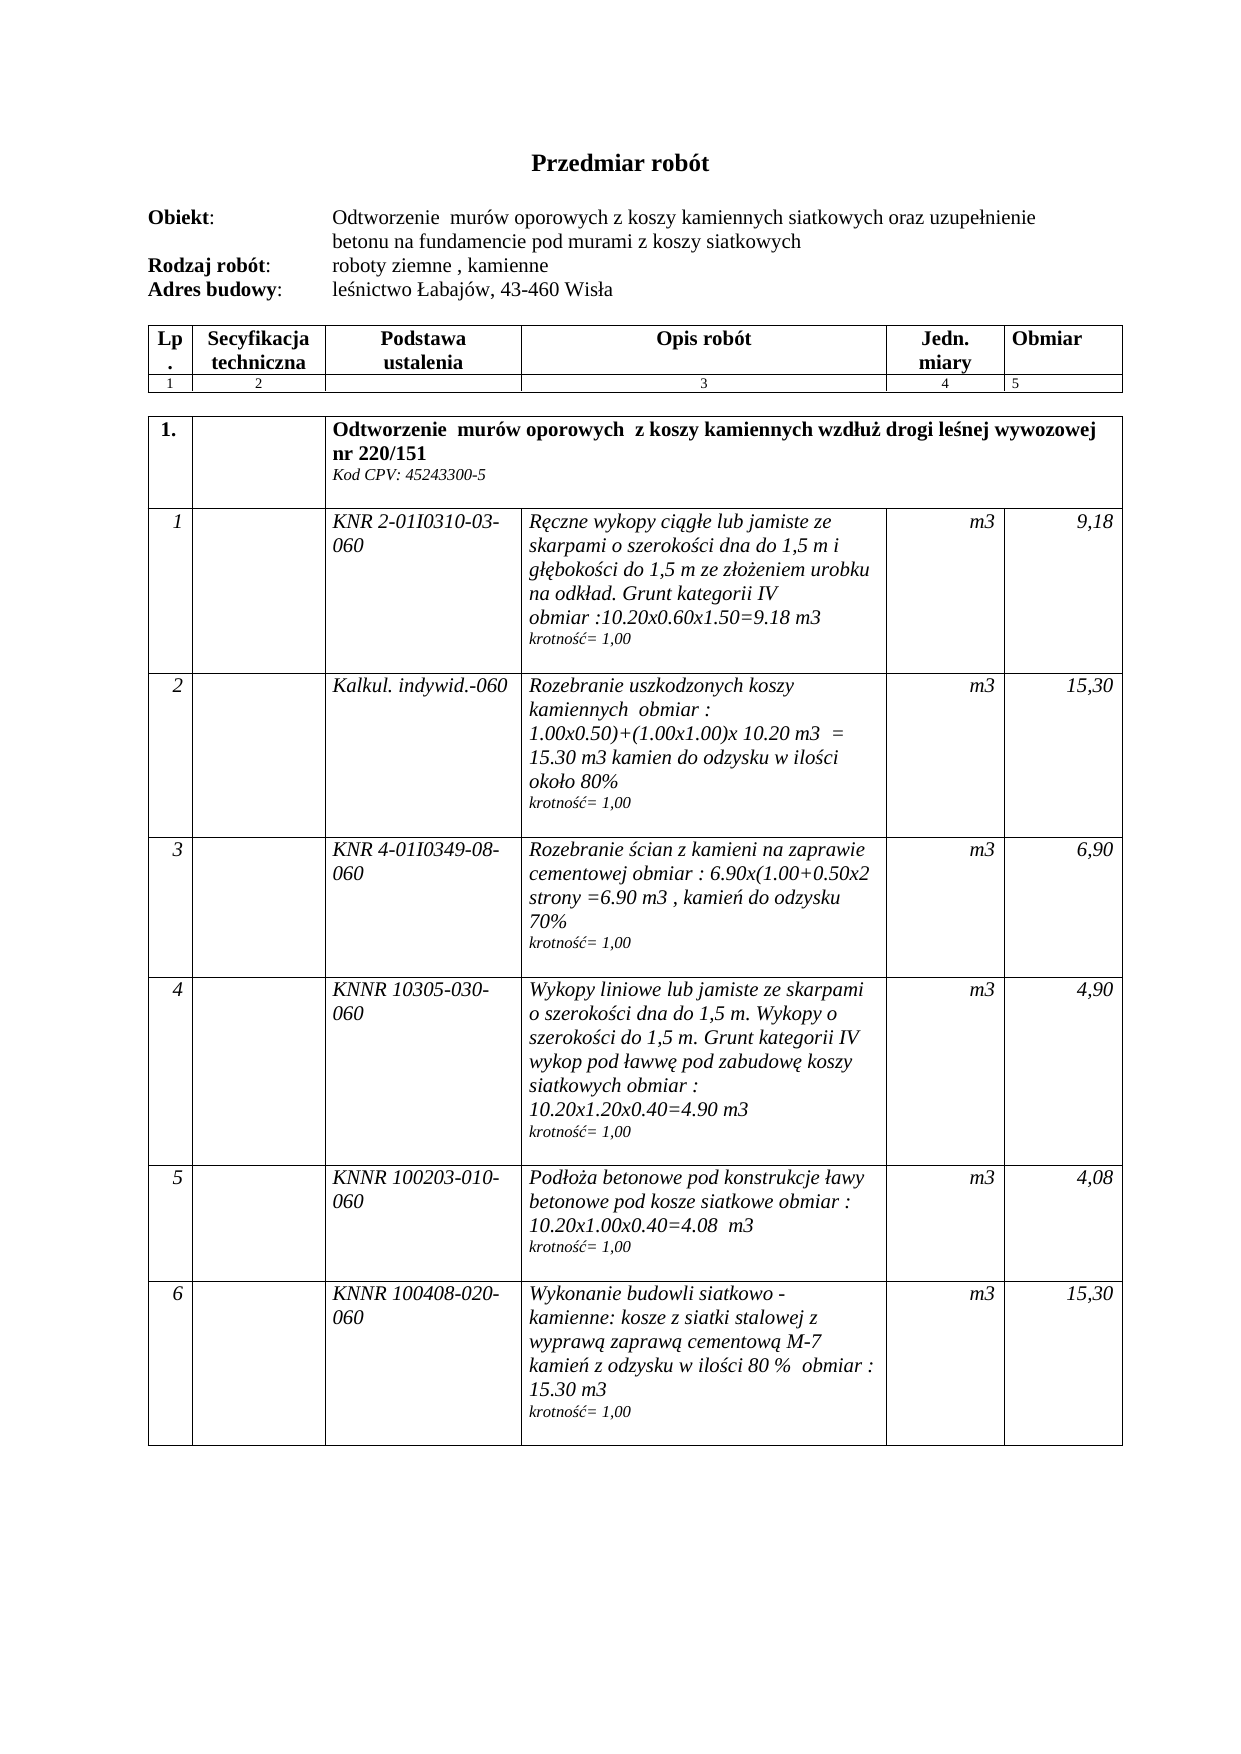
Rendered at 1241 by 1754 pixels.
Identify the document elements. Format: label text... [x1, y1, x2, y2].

table_header Opis robót [522, 326, 886, 374]
table_header Podstawa ustalenia [326, 326, 521, 374]
table_cell 15,30 [1005, 674, 1122, 836]
table_header Ręczne wykopy ciągłe lub jamiste ze skarpami o szerokości dna do 1,5 m i głębokości do 1,5 m ze złożeniem urobku na odkład. Grunt kategorii IV obmiar :10.20x0.60x1.50=9.18 m3 krotność= 1,00 [522, 509, 886, 672]
table_cell [193, 1166, 325, 1281]
table_cell roboty ziemne , kamienne [325, 253, 1100, 277]
table_cell Wykopy liniowe lub jamiste ze skarpami o szerokości dna do 1,5 m. Wykopy o szerokości do 1,5 m. Grunt kategorii IV wykop pod ławwę pod zabudowę koszy siatkowych obmiar : 10.20x1.20x0.40=4.90 m3 krotność= 1,00 [522, 978, 886, 1164]
table_cell 6 [149, 1282, 192, 1444]
table_header [193, 509, 325, 672]
table_cell m3 [887, 674, 1004, 836]
table_cell 3 [149, 838, 192, 976]
table_cell KNR 4-01I0349-08-060 [326, 838, 521, 976]
table_header Secyfikacja techniczna [193, 326, 325, 374]
table_header Odtworzenie murów oporowych z koszy kamiennych siatkowych oraz uzupełnienie betonu na fundamencie pod murami z koszy siatkowych [325, 205, 1100, 253]
table_cell Podłoża betonowe pod konstrukcje ławy betonowe pod kosze siatkowe obmiar : 10.20x1.00x0.40=4.08 m3 krotność= 1,00 [522, 1166, 886, 1281]
table_header Obiekt: [140, 205, 325, 253]
table_cell 4,08 [1005, 1166, 1122, 1281]
table_cell Rozebranie uszkodzonych koszy kamiennych obmiar : 1.00x0.50)+(1.00x1.00)x 10.20 m3 = 15.30 m3 kamien do odzysku w ilości około 80% krotność= 1,00 [522, 674, 886, 836]
table_header [193, 417, 325, 508]
table_cell 6,90 [1005, 838, 1122, 976]
table_header m3 [887, 509, 1004, 672]
table_cell m3 [887, 1166, 1004, 1281]
table_cell 2 [149, 674, 192, 836]
table_cell 15,30 [1005, 1282, 1122, 1444]
table_header 1 [149, 509, 192, 672]
table_cell KNNR 100408-020-060 [326, 1282, 521, 1444]
table_cell [193, 1282, 325, 1444]
table_header KNR 2-01I0310-03-060 [326, 509, 521, 672]
table_cell Kalkul. indywid.-060 [326, 674, 521, 836]
table_cell [326, 375, 521, 391]
table_header 1. [149, 417, 192, 508]
table_cell leśnictwo Łabajów, 43-460 Wisła [325, 277, 1100, 301]
table_header Obmiar [1005, 326, 1122, 374]
table_cell 5 [149, 1166, 192, 1281]
table_header Odtworzenie murów oporowych z koszy kamiennych wzdłuż drogi leśnej wywozowej nr 220/151 Kod CPV: 45243300-5 [326, 417, 1122, 508]
table_cell m3 [887, 978, 1004, 1164]
table_cell 2 [193, 375, 325, 391]
table_cell 4 [887, 375, 1004, 391]
table_header 9,18 [1005, 509, 1122, 672]
table_cell 1 [149, 375, 192, 391]
text Przedmiar robót [148, 148, 1093, 176]
table_cell [193, 674, 325, 836]
table_cell Wykonanie budowli siatkowo - kamienne: kosze z siatki stalowej z wyprawą zaprawą cementową M-7 kamień z odzysku w ilości 80 % obmiar : 15.30 m3 krotność= 1,00 [522, 1282, 886, 1444]
table_cell m3 [887, 838, 1004, 976]
table_cell Rozebranie ścian z kamieni na zaprawie cementowej obmiar : 6.90x(1.00+0.50x2 strony =6.90 m3 , kamień do odzysku 70% krotność= 1,00 [522, 838, 886, 976]
table_cell 4,90 [1005, 978, 1122, 1164]
table_cell 3 [522, 375, 886, 391]
table_cell KNNR 100203-010-060 [326, 1166, 521, 1281]
table_cell [193, 838, 325, 976]
table_header Lp. [149, 326, 192, 374]
table_cell 5 [1005, 375, 1122, 391]
table_cell [193, 978, 325, 1164]
table_cell 4 [149, 978, 192, 1164]
table_cell m3 [887, 1282, 1004, 1444]
table_cell KNNR 10305-030-060 [326, 978, 521, 1164]
table_header Jedn. miary [887, 326, 1004, 374]
table_cell Adres budowy: [140, 277, 325, 301]
table_cell Rodzaj robót: [140, 253, 325, 277]
